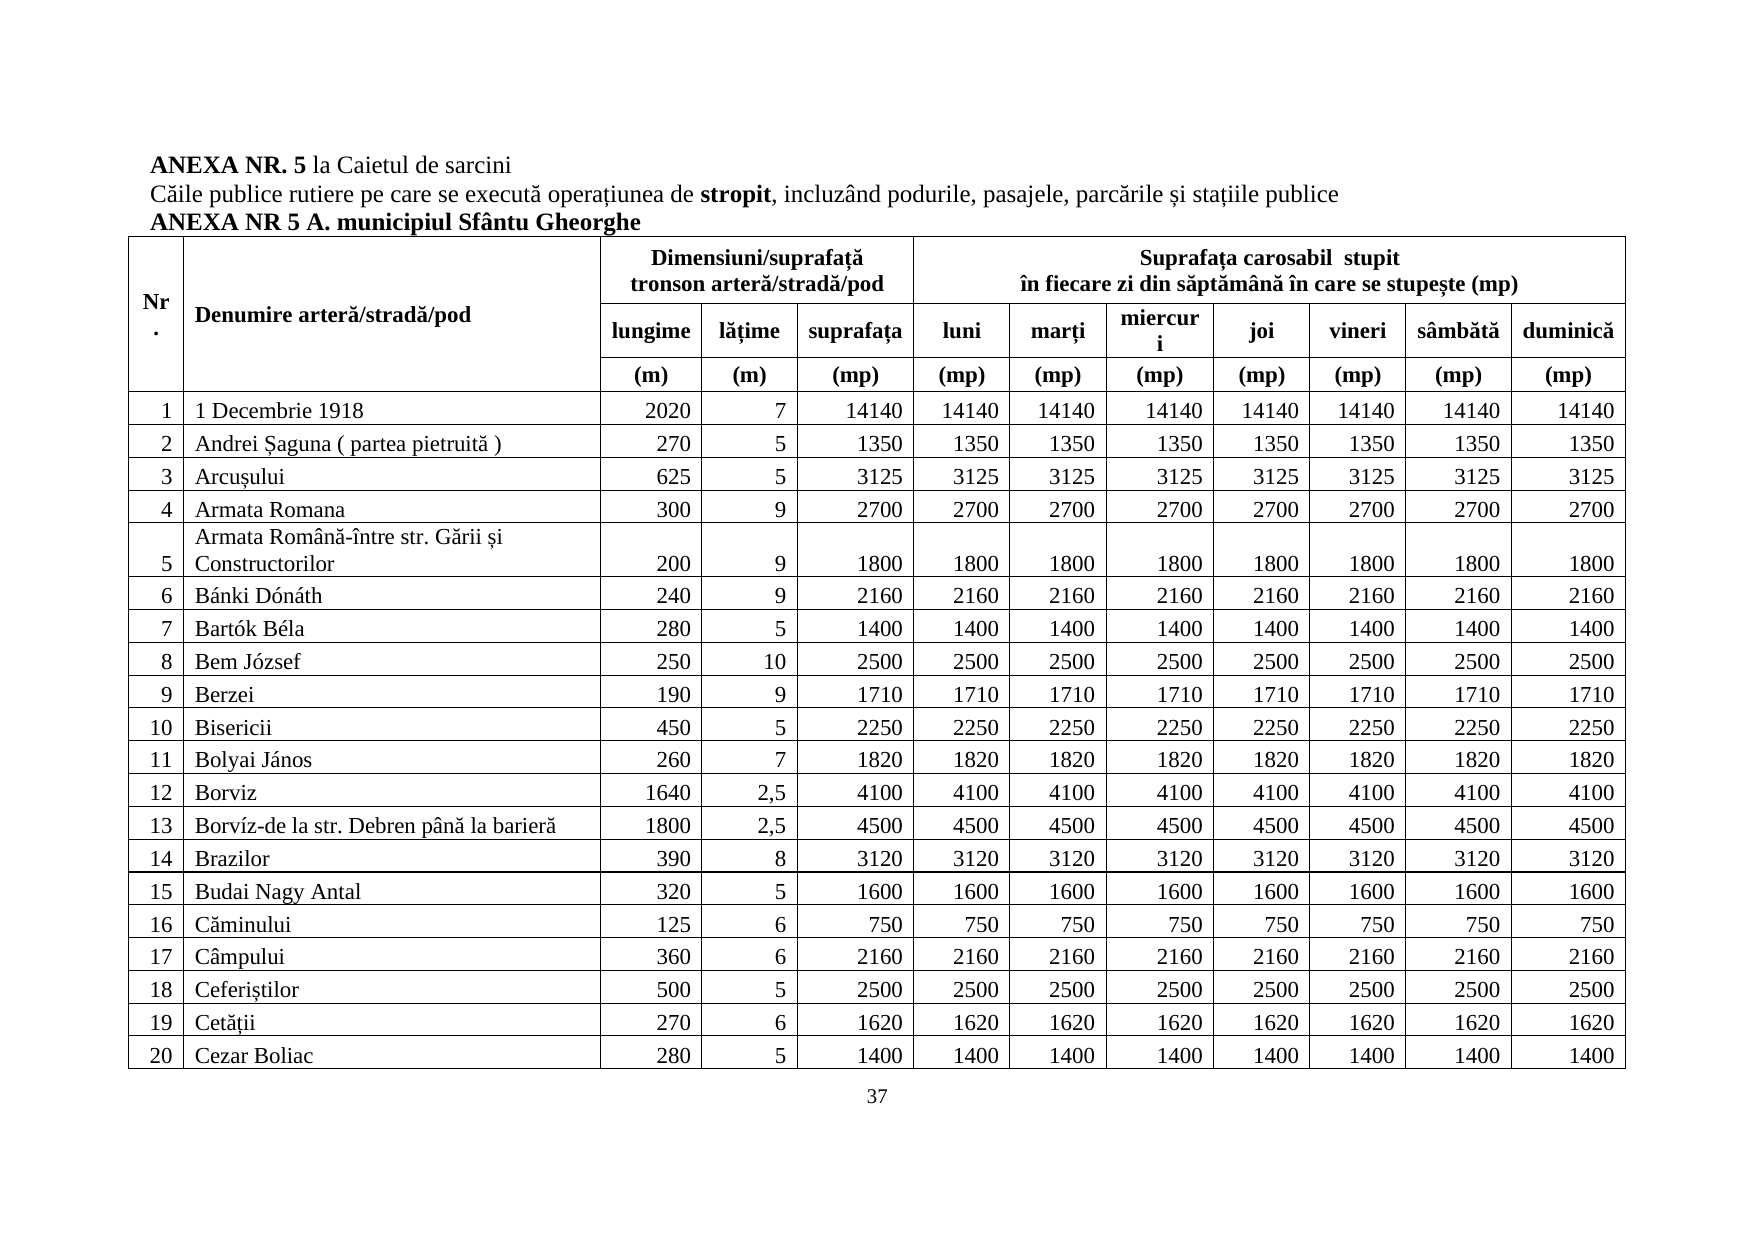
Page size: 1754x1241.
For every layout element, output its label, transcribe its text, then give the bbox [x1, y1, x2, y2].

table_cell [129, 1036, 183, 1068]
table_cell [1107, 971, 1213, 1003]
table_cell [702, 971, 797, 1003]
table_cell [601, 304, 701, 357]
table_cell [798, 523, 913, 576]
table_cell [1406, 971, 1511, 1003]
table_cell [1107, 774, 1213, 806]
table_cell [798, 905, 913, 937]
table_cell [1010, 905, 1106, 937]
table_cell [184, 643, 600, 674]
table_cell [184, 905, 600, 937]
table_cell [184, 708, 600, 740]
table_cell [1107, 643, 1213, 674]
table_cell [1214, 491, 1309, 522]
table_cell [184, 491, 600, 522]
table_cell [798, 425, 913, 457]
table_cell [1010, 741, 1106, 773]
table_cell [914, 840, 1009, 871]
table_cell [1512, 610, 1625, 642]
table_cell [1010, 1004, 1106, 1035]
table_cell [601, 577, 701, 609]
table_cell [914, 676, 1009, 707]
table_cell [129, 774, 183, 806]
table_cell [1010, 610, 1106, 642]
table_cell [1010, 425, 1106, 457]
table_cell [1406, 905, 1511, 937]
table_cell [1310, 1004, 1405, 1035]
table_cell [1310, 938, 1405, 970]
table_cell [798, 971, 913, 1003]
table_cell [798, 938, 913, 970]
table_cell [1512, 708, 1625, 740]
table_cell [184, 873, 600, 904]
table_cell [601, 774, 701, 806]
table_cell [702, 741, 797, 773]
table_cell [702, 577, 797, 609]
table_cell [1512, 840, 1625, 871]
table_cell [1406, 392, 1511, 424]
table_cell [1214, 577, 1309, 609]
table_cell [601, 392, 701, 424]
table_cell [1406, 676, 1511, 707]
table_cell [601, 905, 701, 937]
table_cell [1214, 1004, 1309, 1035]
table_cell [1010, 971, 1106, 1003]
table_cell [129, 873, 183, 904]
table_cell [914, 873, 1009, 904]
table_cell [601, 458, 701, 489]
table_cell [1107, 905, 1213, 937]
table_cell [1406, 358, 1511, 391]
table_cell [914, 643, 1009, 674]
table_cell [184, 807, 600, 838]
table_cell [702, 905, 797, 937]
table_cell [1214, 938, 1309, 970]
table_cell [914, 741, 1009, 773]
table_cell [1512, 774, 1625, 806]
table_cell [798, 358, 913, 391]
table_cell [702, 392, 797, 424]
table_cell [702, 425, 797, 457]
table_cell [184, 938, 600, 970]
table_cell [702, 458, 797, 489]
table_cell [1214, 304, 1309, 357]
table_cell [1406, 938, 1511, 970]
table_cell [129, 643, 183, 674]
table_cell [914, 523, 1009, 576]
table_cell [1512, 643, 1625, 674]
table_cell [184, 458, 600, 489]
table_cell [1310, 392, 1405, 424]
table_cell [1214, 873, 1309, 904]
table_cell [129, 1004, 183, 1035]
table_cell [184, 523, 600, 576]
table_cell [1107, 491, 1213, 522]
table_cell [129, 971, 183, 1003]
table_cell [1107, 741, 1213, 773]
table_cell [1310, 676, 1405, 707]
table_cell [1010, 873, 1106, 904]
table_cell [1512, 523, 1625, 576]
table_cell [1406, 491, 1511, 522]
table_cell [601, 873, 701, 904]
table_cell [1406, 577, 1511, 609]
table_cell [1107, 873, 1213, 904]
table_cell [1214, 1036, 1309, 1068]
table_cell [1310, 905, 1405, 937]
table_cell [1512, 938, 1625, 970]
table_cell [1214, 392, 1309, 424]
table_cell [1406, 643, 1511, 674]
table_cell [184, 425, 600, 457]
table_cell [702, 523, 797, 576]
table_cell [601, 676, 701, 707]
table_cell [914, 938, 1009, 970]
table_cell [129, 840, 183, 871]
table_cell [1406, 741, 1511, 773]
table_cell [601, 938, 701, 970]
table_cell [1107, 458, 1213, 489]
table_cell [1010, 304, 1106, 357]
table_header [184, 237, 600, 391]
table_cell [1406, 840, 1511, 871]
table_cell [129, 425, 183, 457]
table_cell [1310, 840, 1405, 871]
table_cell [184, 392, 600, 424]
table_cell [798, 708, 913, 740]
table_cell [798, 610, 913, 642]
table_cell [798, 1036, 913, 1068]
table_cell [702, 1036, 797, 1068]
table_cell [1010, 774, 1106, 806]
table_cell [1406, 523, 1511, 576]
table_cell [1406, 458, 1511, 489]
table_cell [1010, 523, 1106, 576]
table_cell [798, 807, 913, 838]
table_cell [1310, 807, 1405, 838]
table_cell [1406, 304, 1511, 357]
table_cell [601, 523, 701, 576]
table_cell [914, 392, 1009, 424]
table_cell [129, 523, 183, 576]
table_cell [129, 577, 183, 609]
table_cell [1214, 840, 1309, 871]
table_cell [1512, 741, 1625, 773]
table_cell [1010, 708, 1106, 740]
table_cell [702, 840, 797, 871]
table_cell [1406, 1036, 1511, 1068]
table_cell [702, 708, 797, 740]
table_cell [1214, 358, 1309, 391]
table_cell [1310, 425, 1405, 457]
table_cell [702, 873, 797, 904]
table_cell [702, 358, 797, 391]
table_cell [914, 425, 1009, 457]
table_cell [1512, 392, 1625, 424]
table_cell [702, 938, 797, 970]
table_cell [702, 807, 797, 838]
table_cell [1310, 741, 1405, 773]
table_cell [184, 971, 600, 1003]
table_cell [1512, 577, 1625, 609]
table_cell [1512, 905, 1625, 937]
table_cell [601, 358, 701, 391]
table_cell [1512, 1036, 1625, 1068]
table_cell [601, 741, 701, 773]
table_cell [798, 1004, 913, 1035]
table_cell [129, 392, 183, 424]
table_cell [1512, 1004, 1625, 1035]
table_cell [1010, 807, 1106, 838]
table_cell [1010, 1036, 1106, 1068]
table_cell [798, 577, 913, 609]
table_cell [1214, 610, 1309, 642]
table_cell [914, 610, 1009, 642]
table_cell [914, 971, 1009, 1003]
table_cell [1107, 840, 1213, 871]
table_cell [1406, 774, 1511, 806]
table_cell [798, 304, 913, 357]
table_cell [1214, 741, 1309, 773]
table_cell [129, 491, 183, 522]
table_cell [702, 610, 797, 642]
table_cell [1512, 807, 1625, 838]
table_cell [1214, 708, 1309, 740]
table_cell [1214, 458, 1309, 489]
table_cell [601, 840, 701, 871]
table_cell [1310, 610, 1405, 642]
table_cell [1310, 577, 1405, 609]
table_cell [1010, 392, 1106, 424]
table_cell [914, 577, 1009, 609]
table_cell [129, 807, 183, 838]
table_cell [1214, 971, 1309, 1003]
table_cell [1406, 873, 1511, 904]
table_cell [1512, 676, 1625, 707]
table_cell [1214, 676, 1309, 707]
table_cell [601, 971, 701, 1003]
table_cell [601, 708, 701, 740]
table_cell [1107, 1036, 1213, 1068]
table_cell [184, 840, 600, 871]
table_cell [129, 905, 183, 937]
text Căile publice rutiere pe care se execută operațiunea de stropit, incluzând podurile, pasajele, parcările și stațiile publice [150, 179, 1604, 207]
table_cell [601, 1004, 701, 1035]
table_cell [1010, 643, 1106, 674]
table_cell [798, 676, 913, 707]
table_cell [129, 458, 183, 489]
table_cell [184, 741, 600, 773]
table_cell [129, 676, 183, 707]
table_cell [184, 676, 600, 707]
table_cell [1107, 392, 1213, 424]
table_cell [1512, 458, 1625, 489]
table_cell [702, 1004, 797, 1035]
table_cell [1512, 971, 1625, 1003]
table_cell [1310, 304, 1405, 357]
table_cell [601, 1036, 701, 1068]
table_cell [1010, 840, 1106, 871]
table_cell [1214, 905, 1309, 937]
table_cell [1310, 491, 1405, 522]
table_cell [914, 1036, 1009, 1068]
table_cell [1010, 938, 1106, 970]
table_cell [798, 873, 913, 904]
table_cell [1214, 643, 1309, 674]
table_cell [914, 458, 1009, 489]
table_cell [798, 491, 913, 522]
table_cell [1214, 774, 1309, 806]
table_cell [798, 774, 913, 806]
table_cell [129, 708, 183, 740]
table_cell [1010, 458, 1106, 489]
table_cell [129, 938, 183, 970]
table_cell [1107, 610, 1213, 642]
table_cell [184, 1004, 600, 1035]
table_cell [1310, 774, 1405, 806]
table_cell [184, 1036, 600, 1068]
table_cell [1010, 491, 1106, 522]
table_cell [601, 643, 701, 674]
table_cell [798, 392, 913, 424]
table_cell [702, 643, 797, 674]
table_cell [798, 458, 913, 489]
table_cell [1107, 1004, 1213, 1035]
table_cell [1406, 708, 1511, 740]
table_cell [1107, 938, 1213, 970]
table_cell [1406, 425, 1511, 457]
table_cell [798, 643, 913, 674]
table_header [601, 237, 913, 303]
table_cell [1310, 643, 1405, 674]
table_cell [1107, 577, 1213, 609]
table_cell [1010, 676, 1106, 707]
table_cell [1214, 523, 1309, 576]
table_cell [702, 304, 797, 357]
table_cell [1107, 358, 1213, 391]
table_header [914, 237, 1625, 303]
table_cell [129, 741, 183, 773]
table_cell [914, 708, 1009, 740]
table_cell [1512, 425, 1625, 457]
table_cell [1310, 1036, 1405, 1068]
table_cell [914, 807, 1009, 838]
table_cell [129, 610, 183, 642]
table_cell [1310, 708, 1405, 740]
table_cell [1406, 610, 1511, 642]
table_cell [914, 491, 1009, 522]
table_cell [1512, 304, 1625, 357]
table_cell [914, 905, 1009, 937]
text ANEXA NR. 5 la Caietul de sarcini [150, 150, 1604, 179]
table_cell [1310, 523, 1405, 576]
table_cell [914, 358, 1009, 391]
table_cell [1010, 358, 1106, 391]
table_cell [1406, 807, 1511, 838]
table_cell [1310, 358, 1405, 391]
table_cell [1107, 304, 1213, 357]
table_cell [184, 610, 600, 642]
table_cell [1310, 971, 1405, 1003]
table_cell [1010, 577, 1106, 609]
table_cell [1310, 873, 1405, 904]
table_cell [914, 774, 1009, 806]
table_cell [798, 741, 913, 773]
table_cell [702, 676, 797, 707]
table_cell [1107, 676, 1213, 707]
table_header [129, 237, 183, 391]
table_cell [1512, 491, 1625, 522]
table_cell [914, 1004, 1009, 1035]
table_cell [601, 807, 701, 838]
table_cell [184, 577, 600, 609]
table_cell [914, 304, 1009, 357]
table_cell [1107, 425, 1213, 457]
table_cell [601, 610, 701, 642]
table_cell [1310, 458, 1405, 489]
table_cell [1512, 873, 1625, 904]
text ANEXA NR 5 A. municipiul Sfântu Gheorghe [150, 207, 1604, 236]
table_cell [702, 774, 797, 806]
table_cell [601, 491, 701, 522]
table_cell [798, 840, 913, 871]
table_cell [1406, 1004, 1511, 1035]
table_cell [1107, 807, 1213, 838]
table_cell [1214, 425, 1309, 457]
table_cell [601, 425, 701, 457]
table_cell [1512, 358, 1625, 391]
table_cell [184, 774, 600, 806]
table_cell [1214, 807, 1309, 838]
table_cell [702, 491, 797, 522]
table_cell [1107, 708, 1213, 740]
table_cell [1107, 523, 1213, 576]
